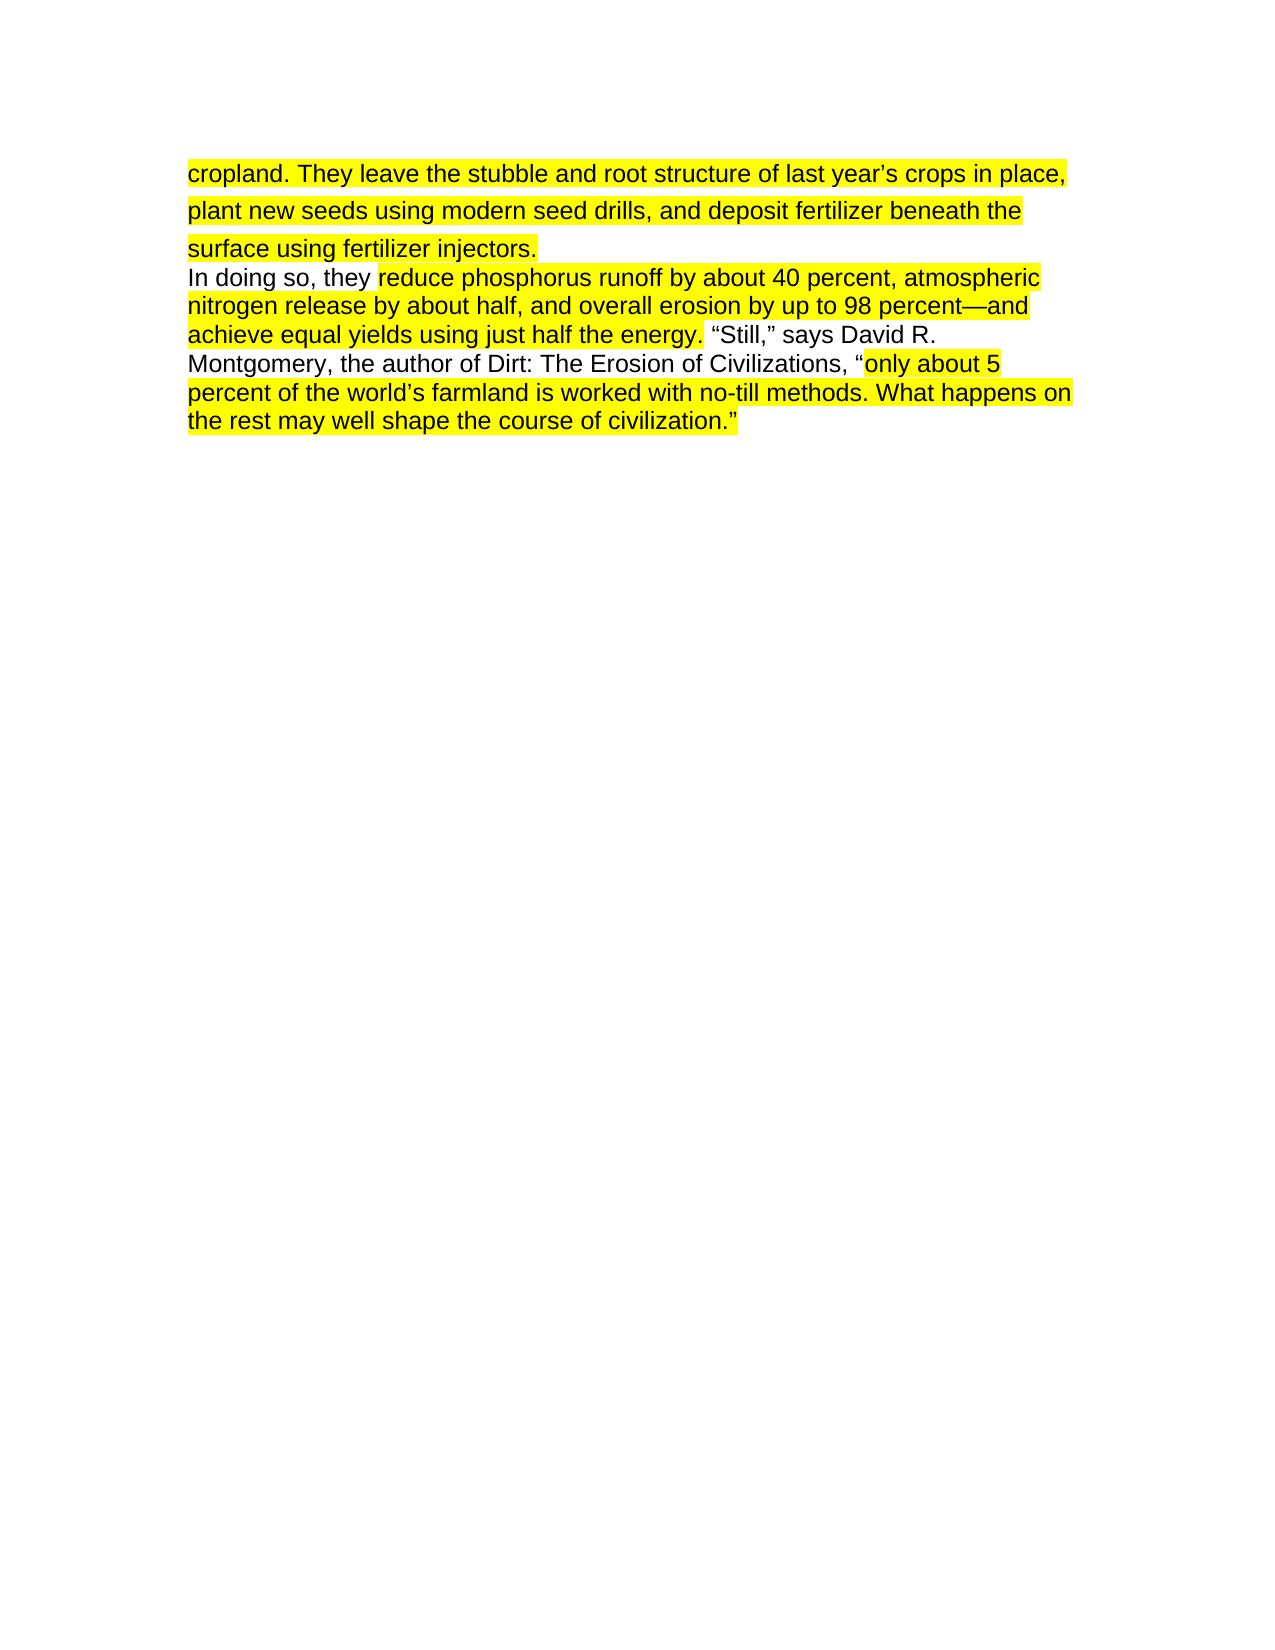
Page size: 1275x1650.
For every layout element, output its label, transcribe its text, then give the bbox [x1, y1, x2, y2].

text In doing so, they reduce phosphorus runoff by about 40 percent, atmospheric nitrogen release by about half, and overall erosion by up to 98 percent—and achieve equal yields using just half the energy. “Still,” says David R. Montgomery, the author of Dirt: The Erosion of Civilizations, “only about 5 percent of the world’s farmland is worked with no-till methods. What happens on the rest may well shape the course of civilization.” [187, 262, 1087, 435]
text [187, 150, 1087, 262]
